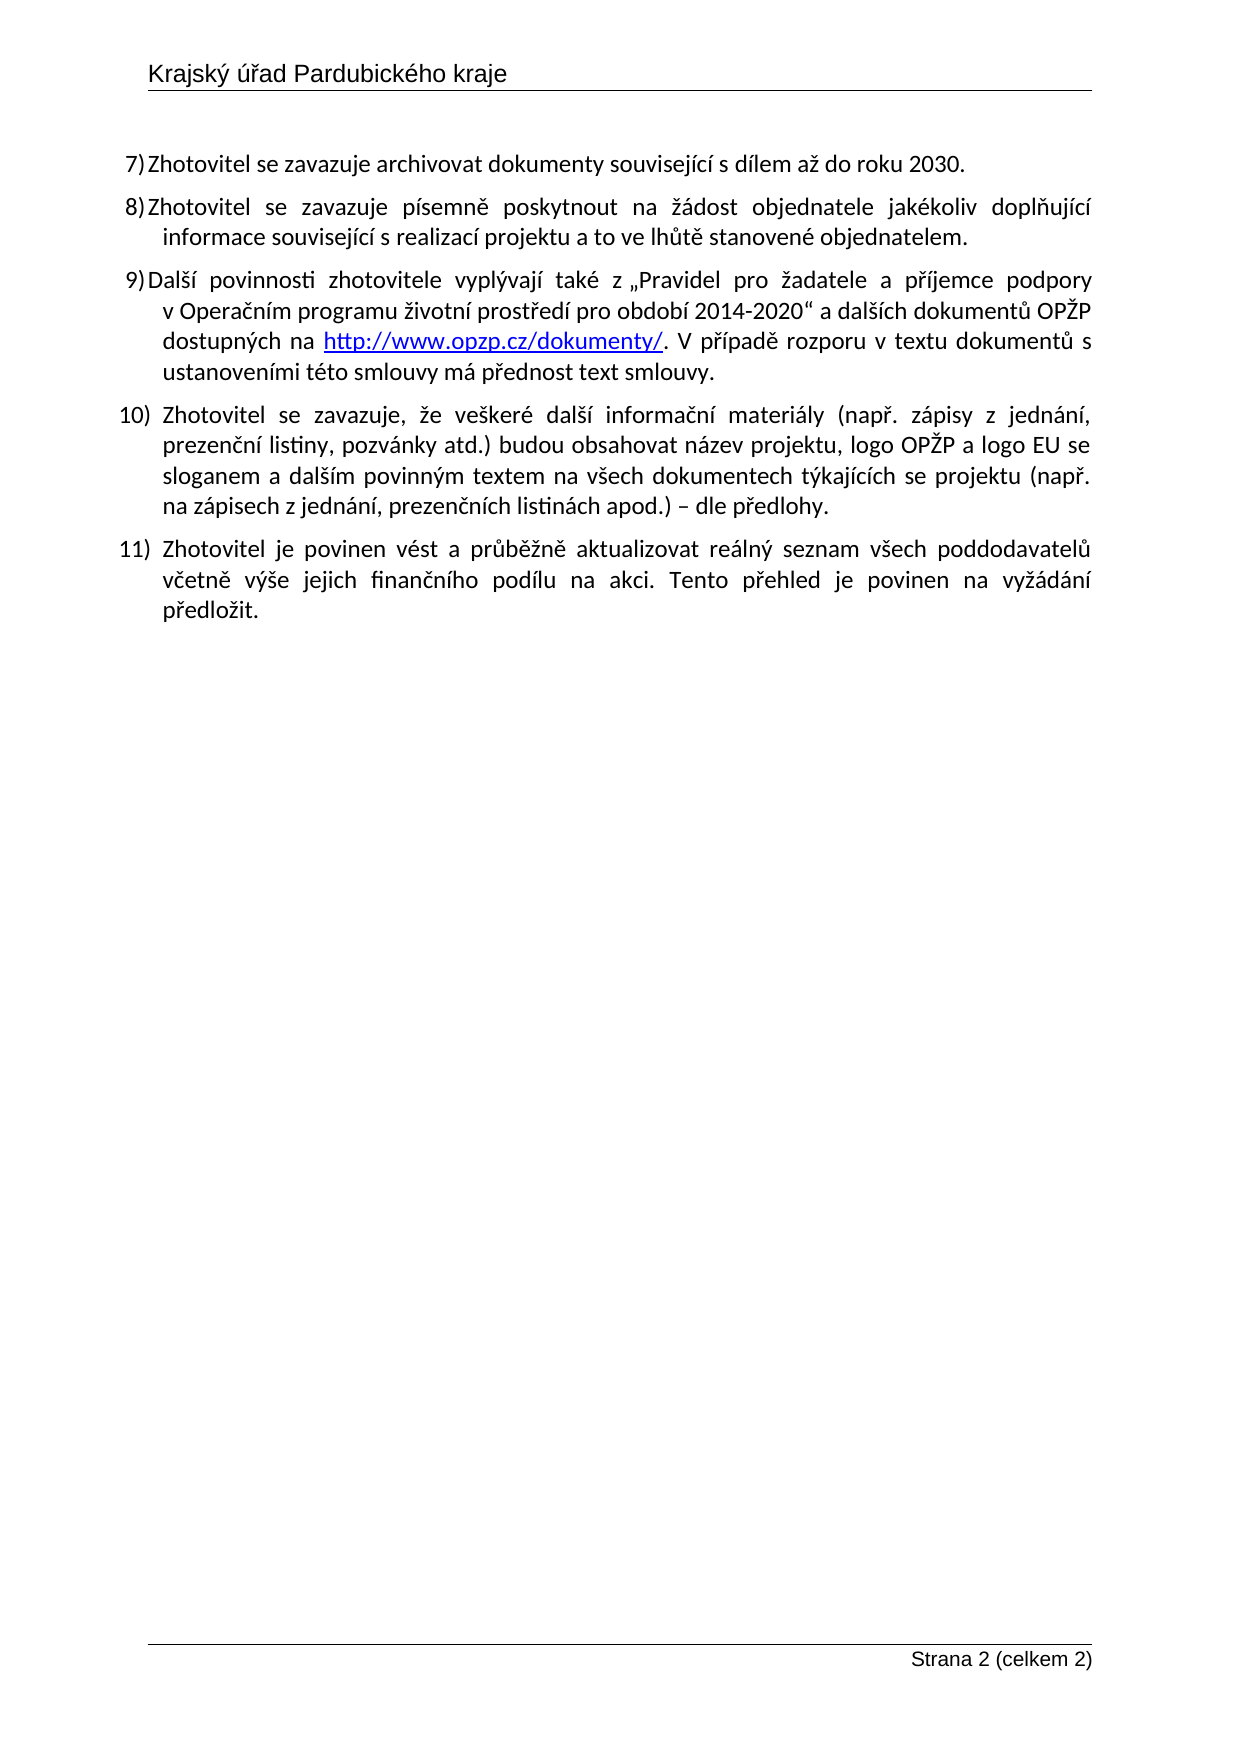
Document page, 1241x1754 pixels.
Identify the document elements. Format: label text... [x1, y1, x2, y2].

list Zhotovitel se zavazuje písemně poskytnout na žádost objednatele jakékoliv doplňující informace související s realizací projektu a to ve lhůtě stanovené objednatelem. [125, 191, 1092, 252]
list Zhotovitel se zavazuje, že veškeré další informační materiály (např. zápisy z jednání, prezenční listiny, pozvánky atd.) budou obsahovat název projektu, logo OPŽP a logo EU se sloganem a dalším povinným textem na všech dokumentech týkajících se projektu (např. na zápisech z jednání, prezenčních listinách apod.) – dle předlohy. [118, 399, 1092, 521]
list Zhotovitel se zavazuje archivovat dokumenty související s dílem až do roku 2030. [125, 148, 1092, 178]
list Další povinnosti zhotovitele vyplývají také z „Pravidel pro žadatele a příjemce podpory v Operačním programu životní prostředí pro období 2014-2020“ a dalších dokumentů OPŽP dostupných na http://www.opzp.cz/dokumenty/. V případě rozporu v textu dokumentů s ustanoveními této smlouvy má přednost text smlouvy. [125, 264, 1092, 386]
list Zhotovitel je povinen vést a průběžně aktualizovat reálný seznam všech poddodavatelů včetně výše jejich finančního podílu na akci. Tento přehled je povinen na vyžádání předložit. [118, 533, 1092, 625]
